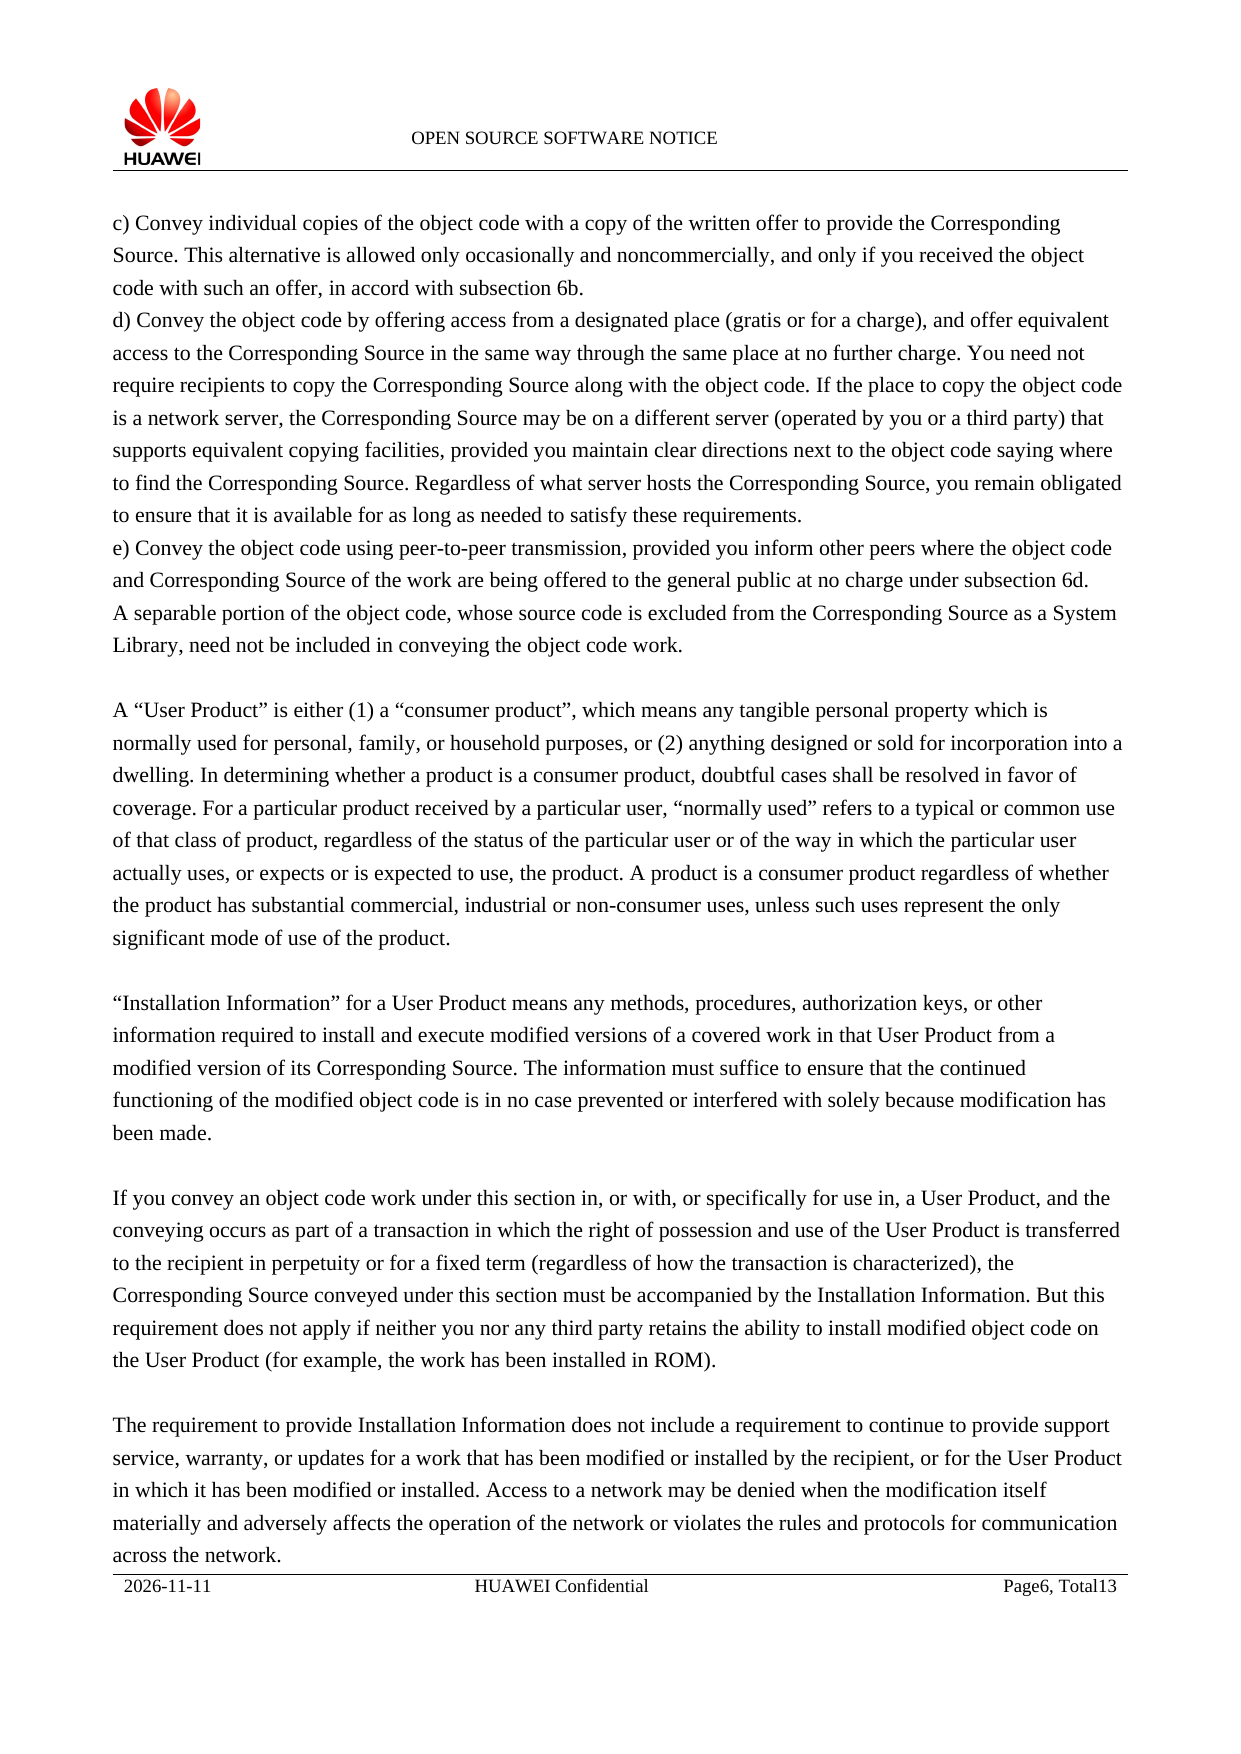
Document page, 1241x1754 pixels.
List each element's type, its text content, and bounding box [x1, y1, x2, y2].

picture [124, 88, 201, 165]
